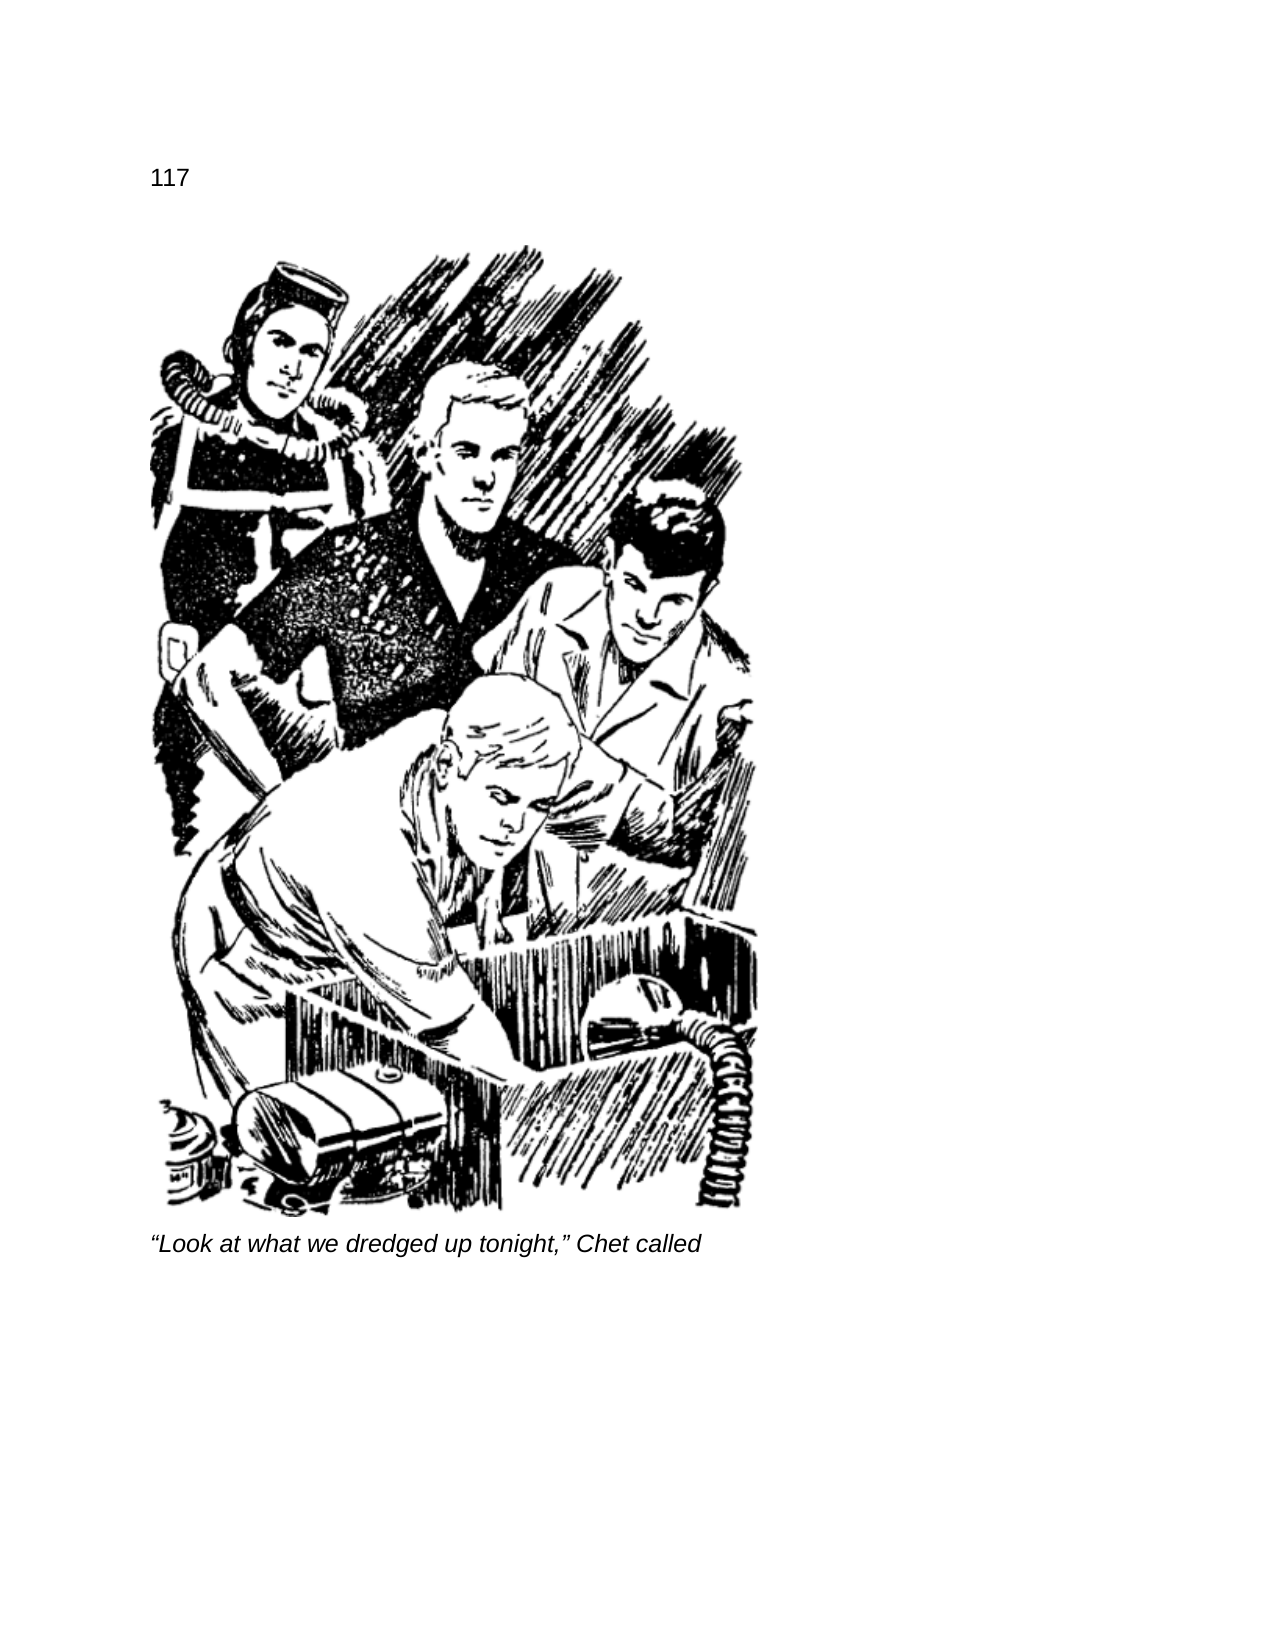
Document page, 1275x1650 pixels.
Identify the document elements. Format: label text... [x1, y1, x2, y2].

text “Look at what we dredged up tonight,” Chet called [150, 1229, 1125, 1258]
picture [150, 245, 758, 1217]
text 117 [150, 162, 1125, 191]
